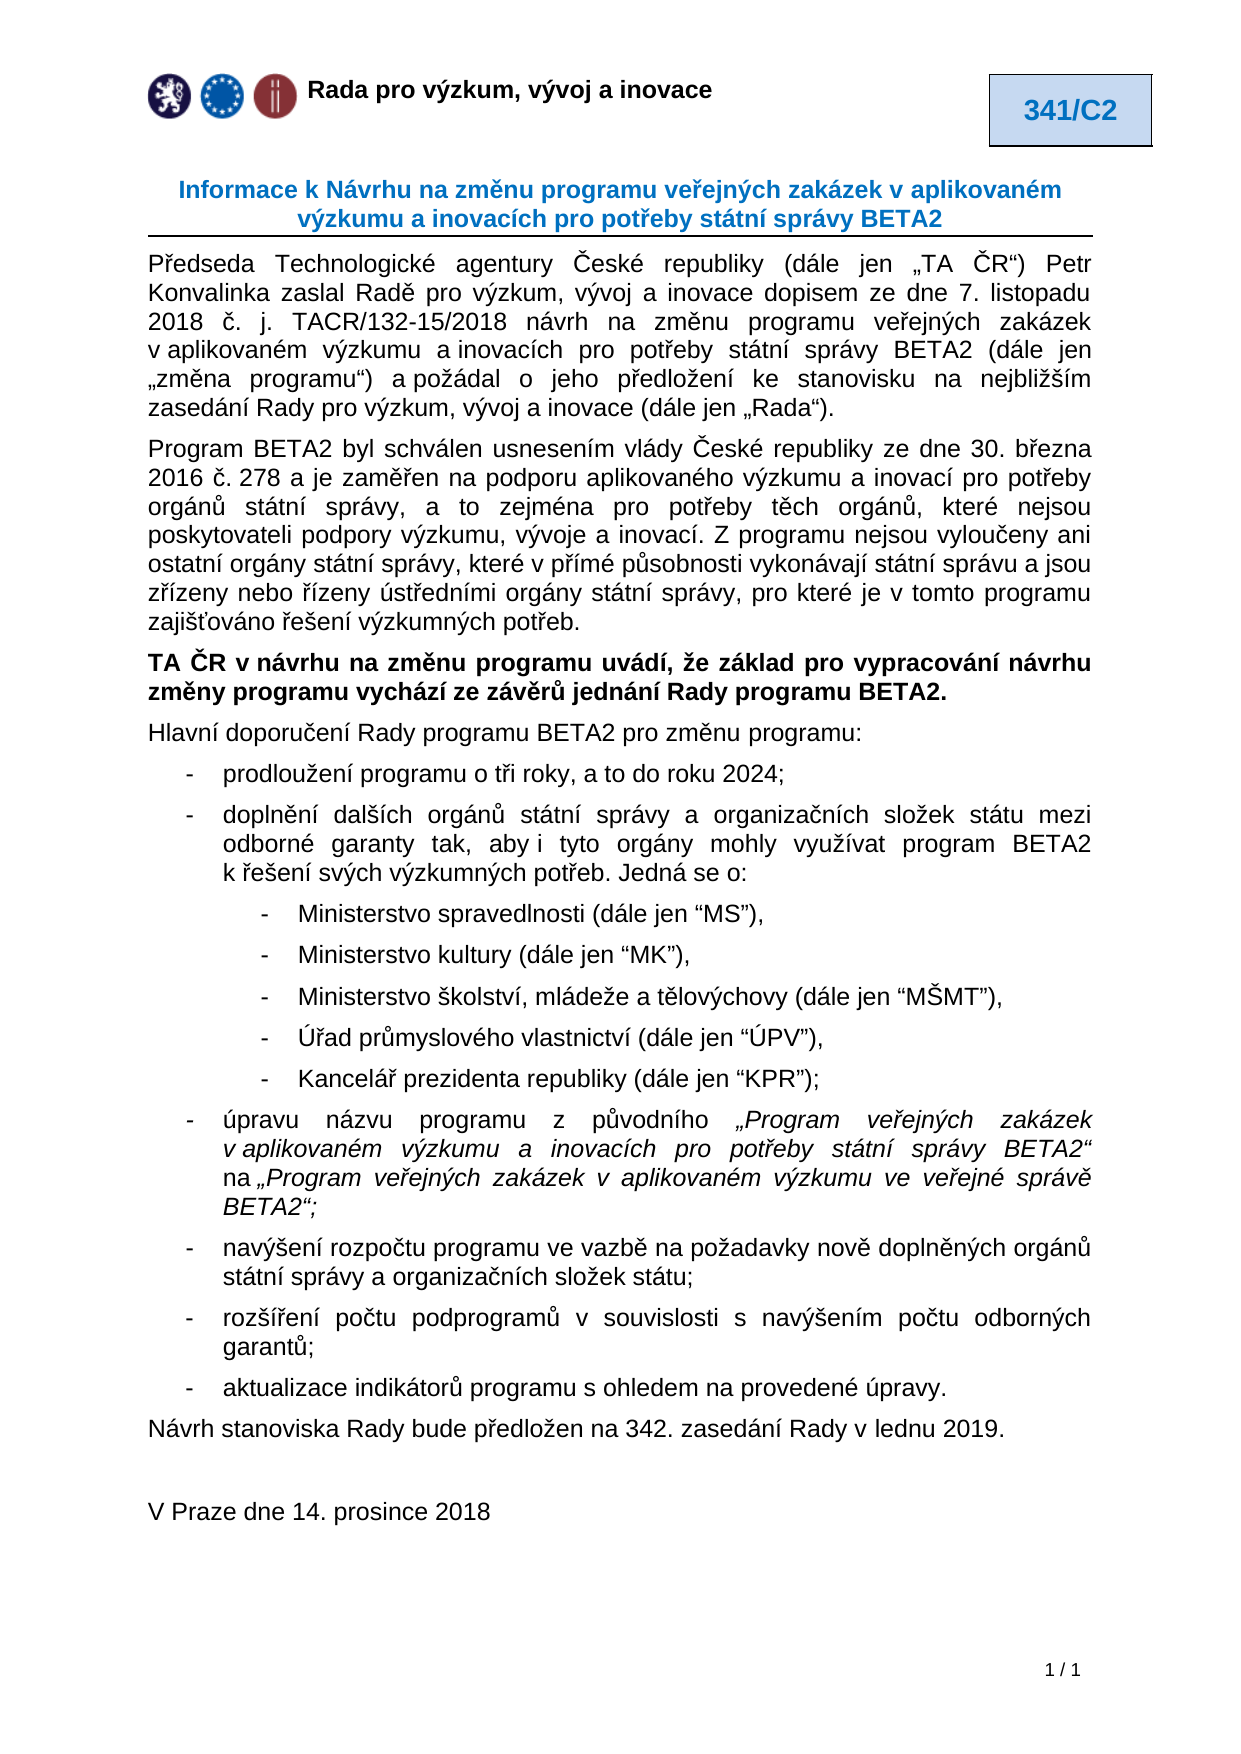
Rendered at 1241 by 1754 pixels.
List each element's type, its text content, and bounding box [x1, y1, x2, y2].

text TA ČR v návrhu na změnu programu uvádí, že základ pro vypracování návrhu změny programu vychází ze závěrů jednání Rady programu BETA2. [148, 648, 1093, 705]
text V Praze dne 14. prosince 2018 [148, 1497, 1093, 1525]
picture [147, 73, 298, 120]
text Informace k Návrhu na změnu programu veřejných zakázek v aplikovaném výzkumu a inovacích pro potřeby státní správy BETA2 [148, 176, 1093, 235]
text Program BETA2 byl schválen usnesením vlády České republiky ze dne 30. března 2016 č. 278 a je zaměřen na podporu aplikovaného výzkumu a inovací pro potřeby orgánů státní správy, a to zejména pro potřeby těch orgánů, které nejsou poskytovateli podpory výzkumu, vývoje a inovací. Z programu nejsou vyloučeny ani ostatní orgány státní správy, které v přímé působnosti vykonávají státní správu a jsou zřízeny nebo řízeny ústředními orgány státní správy, pro které je v tomto programu zajišťováno řešení výzkumných potřeb. [148, 434, 1093, 635]
text Hlavní doporučení Rady programu BETA2 pro změnu programu: [148, 718, 1093, 747]
list Ministerstvo spravedlnosti (dále jen “MS”), [260, 899, 1093, 928]
list Předseda Technologické agentury České republiky (dále jen „TA ČR“) Petr Konvalinka zaslal Radě pro výzkum, vývoj a inovace dopisem ze dne 7. listopadu 2018 č. j. TACR/132-15/2018 návrh na změnu programu veřejných zakázek v aplikovaném výzkumu a inovacích pro potřeby státní správy BETA2 (dále jen „změna programu“) a požádal o jeho předložení ke stanovisku na nejbližším zasedání Rady pro výzkum, vývoj a inovace (dále jen „Rada“). [148, 249, 1093, 422]
list úpravu názvu programu z původního „Program veřejných zakázek v aplikovaném výzkumu a inovacích pro potřeby státní správy BETA2“ na „Program veřejných zakázek v aplikovaném výzkumu ve veřejné správě BETA2“; [185, 1105, 1093, 1220]
text Návrh stanoviska Rady bude předložen na 342. zasedání Rady v lednu 2019. [148, 1414, 1093, 1443]
list Kancelář prezidenta republiky (dále jen “KPR”); [260, 1064, 1093, 1093]
list Úřad průmyslového vlastnictví (dále jen “ÚPV”), [260, 1023, 1093, 1052]
list Ministerstvo školství, mládeže a tělovýchovy (dále jen “MŠMT”), [260, 982, 1093, 1010]
list aktualizace indikátorů programu s ohledem na provedené úpravy. [185, 1373, 1093, 1402]
list prodloužení programu o tři roky, a to do roku 2024; [185, 759, 1093, 788]
list Ministerstvo kultury (dále jen “MK”), [260, 940, 1093, 969]
list rozšíření počtu podprogramů v souvislosti s navýšením počtu odborných garantů; [185, 1303, 1093, 1360]
list doplnění dalších orgánů státní správy a organizačních složek státu mezi odborné garanty tak, aby i tyto orgány mohly využívat program BETA2 k řešení svých výzkumných potřeb. Jedná se o: [185, 800, 1093, 887]
list navýšení rozpočtu programu ve vazbě na požadavky nově doplněných orgánů státní správy a organizačních složek státu; [185, 1233, 1093, 1290]
